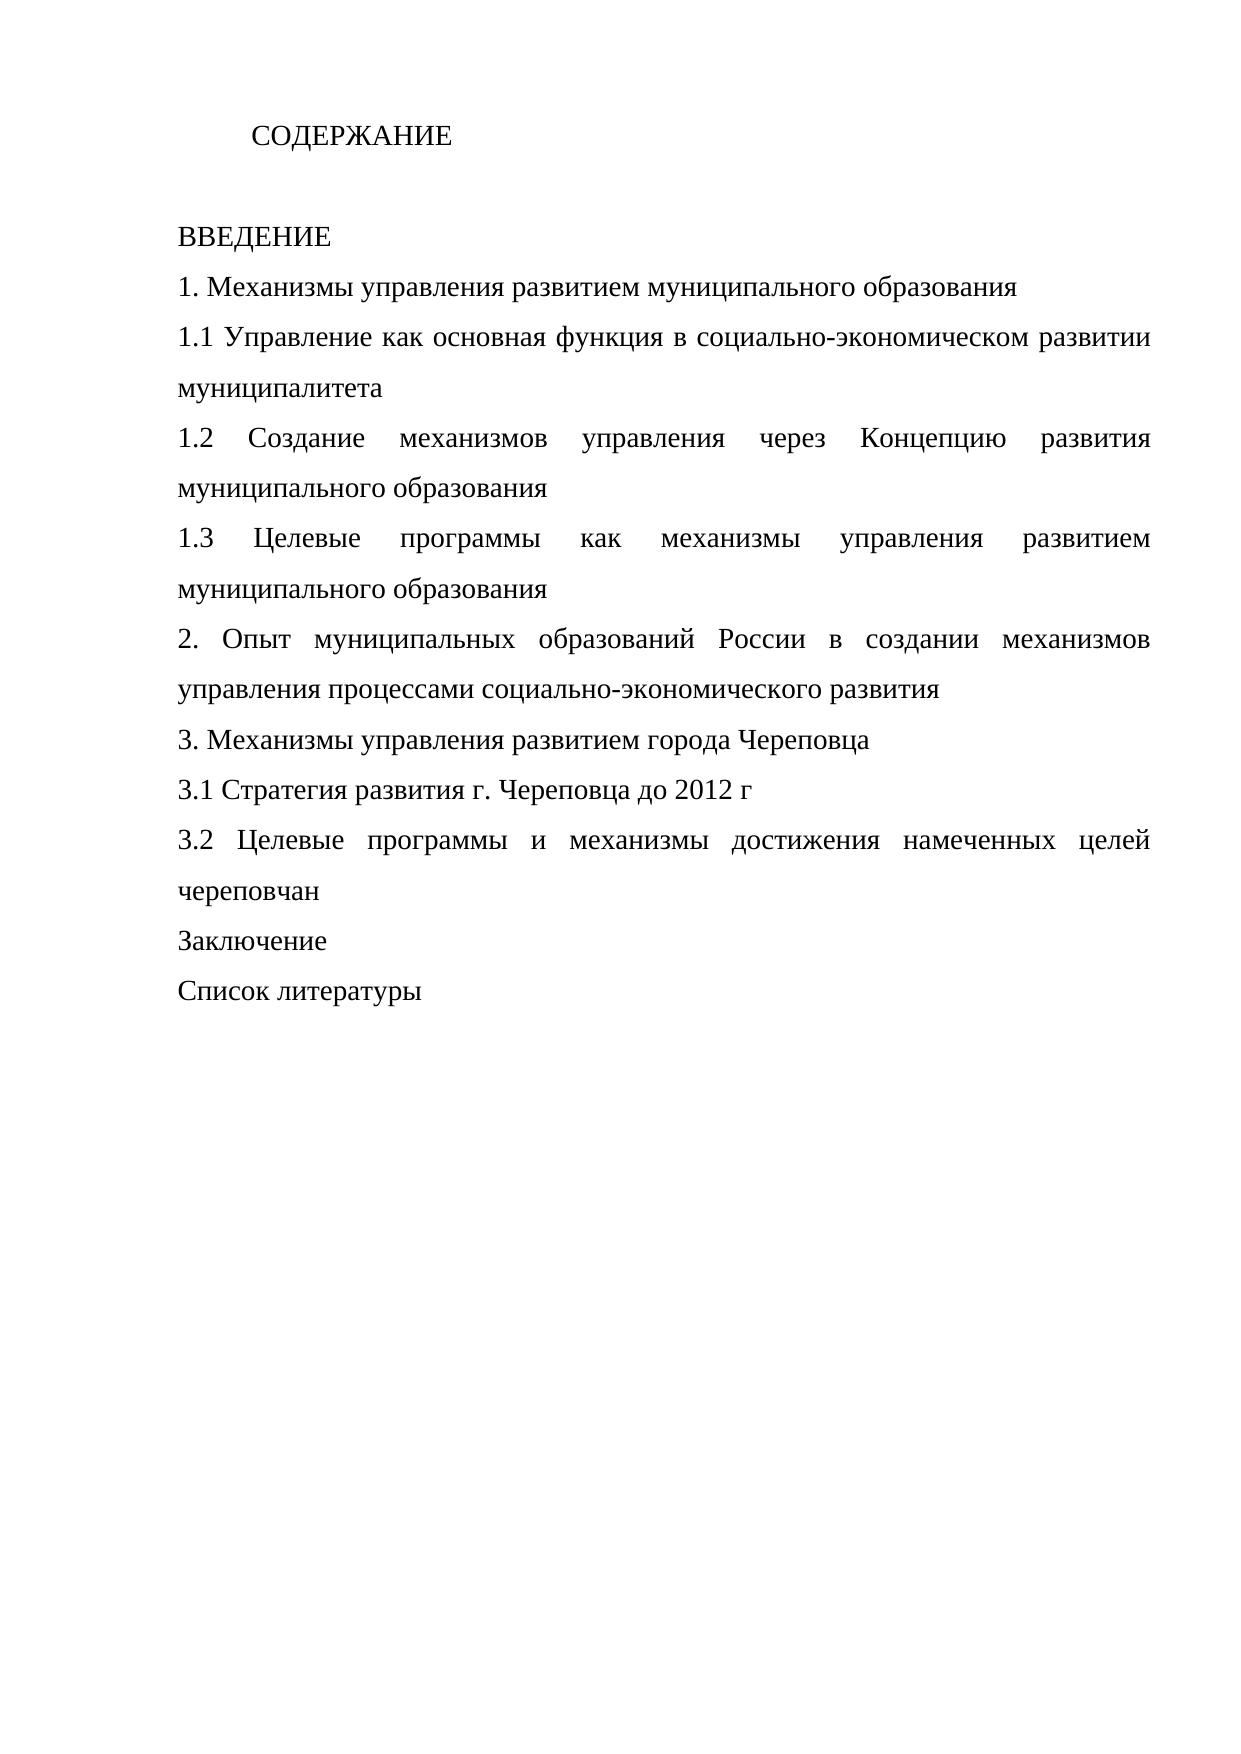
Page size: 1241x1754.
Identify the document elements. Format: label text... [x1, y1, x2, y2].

text 2. Опыт муниципальных образований России в создании механизмов управления процессами социально-экономического развития [177, 621, 1152, 705]
text 1.3 Целевые программы как механизмы управления развитием муниципального образования [177, 521, 1152, 604]
text СОДЕРЖАНИЕ [177, 118, 1152, 152]
text 1.1 Управление как основная функция в социально-экономическом развитии муниципалитета [177, 319, 1152, 403]
text ВВЕДЕНИЕ [177, 219, 1152, 252]
text 3. Механизмы управления развитием города Череповца [177, 722, 1152, 755]
text 1. Механизмы управления развитием муниципального образования [177, 269, 1152, 303]
text 3.1 Стратегия развития г. Череповца до 2012 г [177, 772, 1152, 806]
text 3.2 Целевые программы и механизмы достижения намеченных целей череповчан [177, 822, 1152, 906]
text Список литературы [177, 973, 1152, 1007]
text 1.2 Создание механизмов управления через Концепцию развития муниципального образования [177, 420, 1152, 504]
text Заключение [177, 923, 1152, 957]
